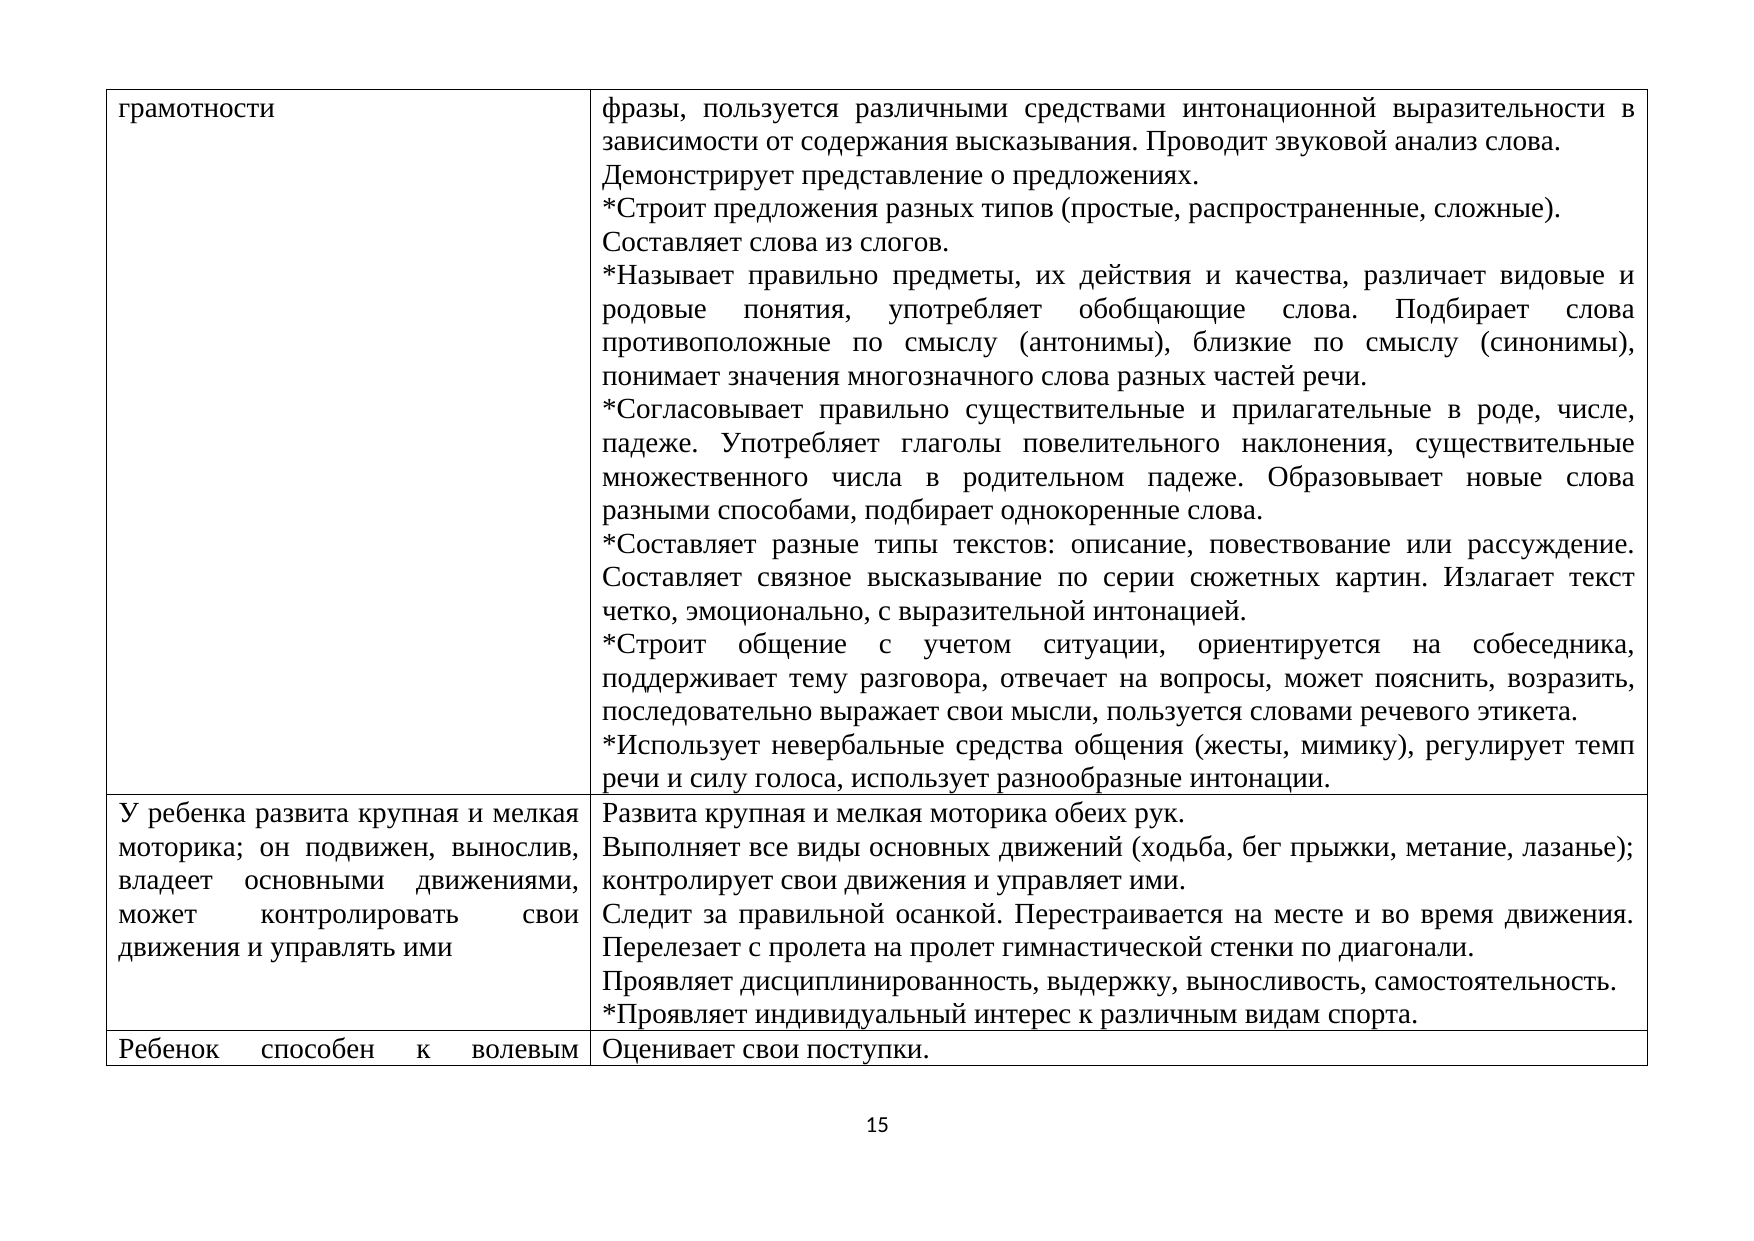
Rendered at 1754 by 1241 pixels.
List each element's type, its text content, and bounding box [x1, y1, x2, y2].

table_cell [107, 1031, 590, 1064]
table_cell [591, 90, 1647, 794]
table_cell У ребенка развита крупная и мелкая моторика; он подвижен, вынослив, владеет основными движениями, может контролировать свои движения и управлять ими [107, 795, 590, 1030]
table_cell Развита крупная и мелкая моторика обеих рук. Выполняет все виды основных движений (ходьба, бег прыжки, метание, лазанье); контролирует свои движения и управляет ими. Следит за правильной осанкой. Перестраивается на месте и во время движения. Перелезает с пролета на пролет гимнастической стенки по диагонали. Проявляет дисциплинированность, выдержку, выносливость, самостоятельность. *Проявляет индивидуальный интерес к различным видам спорта. [591, 795, 1647, 1030]
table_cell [107, 90, 590, 794]
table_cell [591, 1031, 1647, 1064]
